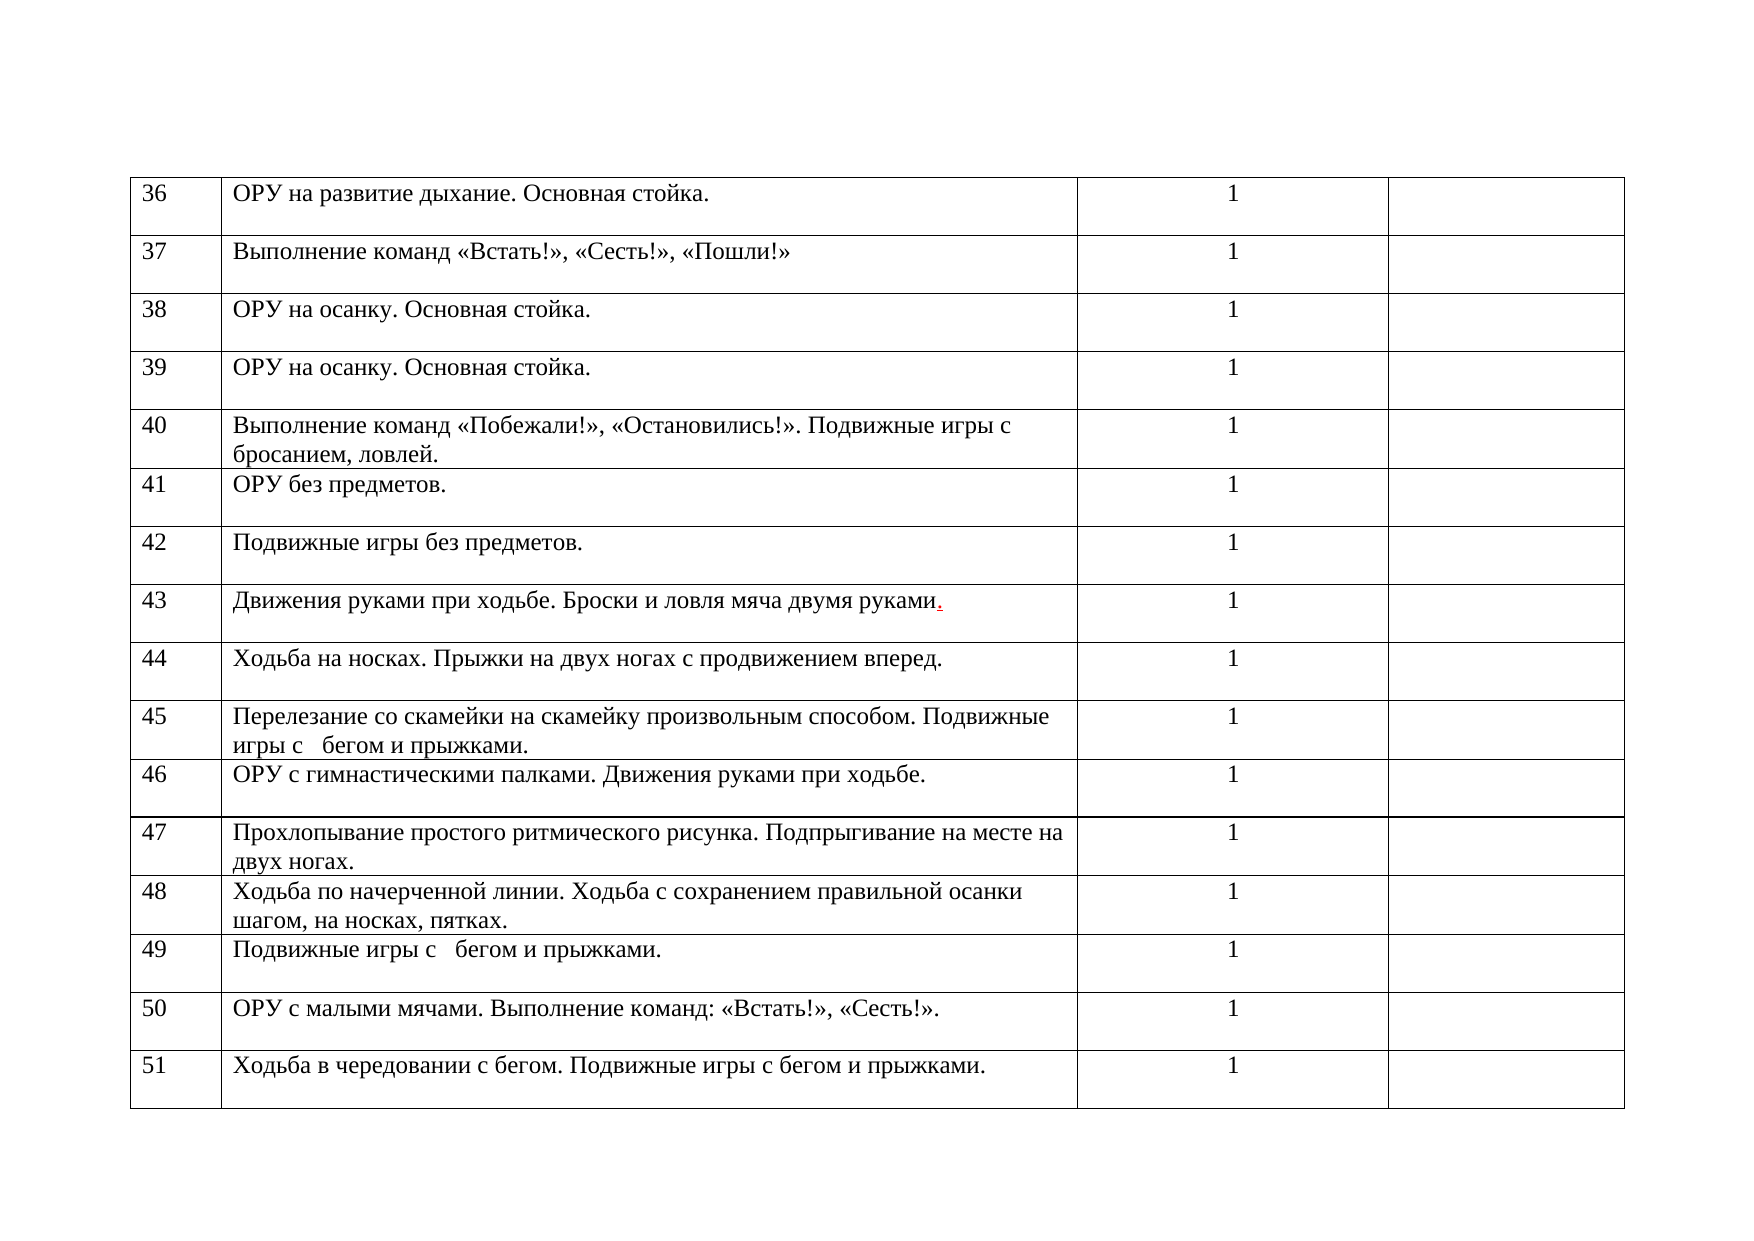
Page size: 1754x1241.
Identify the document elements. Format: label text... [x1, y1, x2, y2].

table_cell ОРУ с гимнастическими палками. Движения руками при ходьбе. [222, 760, 1077, 816]
table_cell 1 [1078, 1051, 1388, 1108]
table_cell ОРУ на осанку. Основная стойка. [222, 294, 1077, 351]
table_cell [1389, 410, 1624, 468]
table_cell ОРУ с малыми мячами. Выполнение команд: «Встать!», «Сесть!». [222, 993, 1077, 1049]
table_cell 49 [131, 935, 221, 992]
table_cell Ходьба по начерченной линии. Ходьба с сохранением правильной осанки шагом, на носках, пятках. [222, 876, 1077, 933]
table_cell [1389, 469, 1624, 526]
table_cell [1389, 818, 1624, 875]
table_cell 1 [1078, 760, 1388, 816]
table_cell [1389, 643, 1624, 700]
table_cell 1 [1078, 935, 1388, 992]
table_cell 1 [1078, 993, 1388, 1049]
table_cell 45 [131, 701, 221, 758]
table_cell 1 [1078, 469, 1388, 526]
table_cell [1389, 701, 1624, 758]
table_cell [1389, 527, 1624, 584]
table_cell Подвижные игры без предметов. [222, 527, 1077, 584]
table_cell 1 [1078, 236, 1388, 293]
table_cell 41 [131, 469, 221, 526]
table_cell Подвижные игры с бегом и прыжками. [222, 935, 1077, 992]
table_cell 1 [1078, 701, 1388, 758]
table_cell Выполнение команд «Побежали!», «Остановились!». Подвижные игры с бросанием, ловлей. [222, 410, 1077, 468]
table_cell ОРУ на осанку. Основная стойка. [222, 352, 1077, 409]
table_cell [1389, 294, 1624, 351]
table_cell 38 [131, 294, 221, 351]
table_cell 42 [131, 527, 221, 584]
table_cell [1389, 935, 1624, 992]
table_cell Выполнение команд «Встать!», «Сесть!», «Пошли!» [222, 236, 1077, 293]
table_cell 37 [131, 236, 221, 293]
table_cell [1389, 760, 1624, 816]
table_cell 1 [1078, 527, 1388, 584]
table_cell Движения руками при ходьбе. Броски и ловля мяча двумя руками. [222, 585, 1077, 642]
table_cell Перелезание со скамейки на скамейку произвольным способом. Подвижные игры с бегом и прыжками. [222, 701, 1077, 758]
table_cell 46 [131, 760, 221, 816]
table_cell [1389, 993, 1624, 1049]
table_cell 1 [1078, 818, 1388, 875]
table_cell 1 [1078, 585, 1388, 642]
table_cell ОРУ без предметов. [222, 469, 1077, 526]
table_cell Ходьба на носках. Прыжки на двух ногах с продвижением вперед. [222, 643, 1077, 700]
table_cell 39 [131, 352, 221, 409]
table_cell 44 [131, 643, 221, 700]
table_cell 47 [131, 818, 221, 875]
table_cell ОРУ на развитие дыхание. Основная стойка. [222, 178, 1077, 235]
table_cell 43 [131, 585, 221, 642]
table_cell 50 [131, 993, 221, 1049]
table_cell [1389, 876, 1624, 933]
table_cell 1 [1078, 643, 1388, 700]
table_cell 1 [1078, 352, 1388, 409]
table_cell [1389, 352, 1624, 409]
table_cell 36 [131, 178, 221, 235]
table_cell 40 [131, 410, 221, 468]
table_cell 51 [131, 1051, 221, 1108]
table_cell [1389, 585, 1624, 642]
table_cell 1 [1078, 876, 1388, 933]
table_cell 1 [1078, 410, 1388, 468]
table_cell Прохлопывание простого ритмического рисунка. Подпрыгивание на месте на двух ногах. [222, 818, 1077, 875]
table_cell Ходьба в чередовании с бегом. Подвижные игры с бегом и прыжками. [222, 1051, 1077, 1108]
table_cell [1389, 236, 1624, 293]
table_cell [1389, 178, 1624, 235]
table_cell 1 [1078, 178, 1388, 235]
table_cell 1 [1078, 294, 1388, 351]
table_cell [1389, 1051, 1624, 1108]
table_cell 48 [131, 876, 221, 933]
